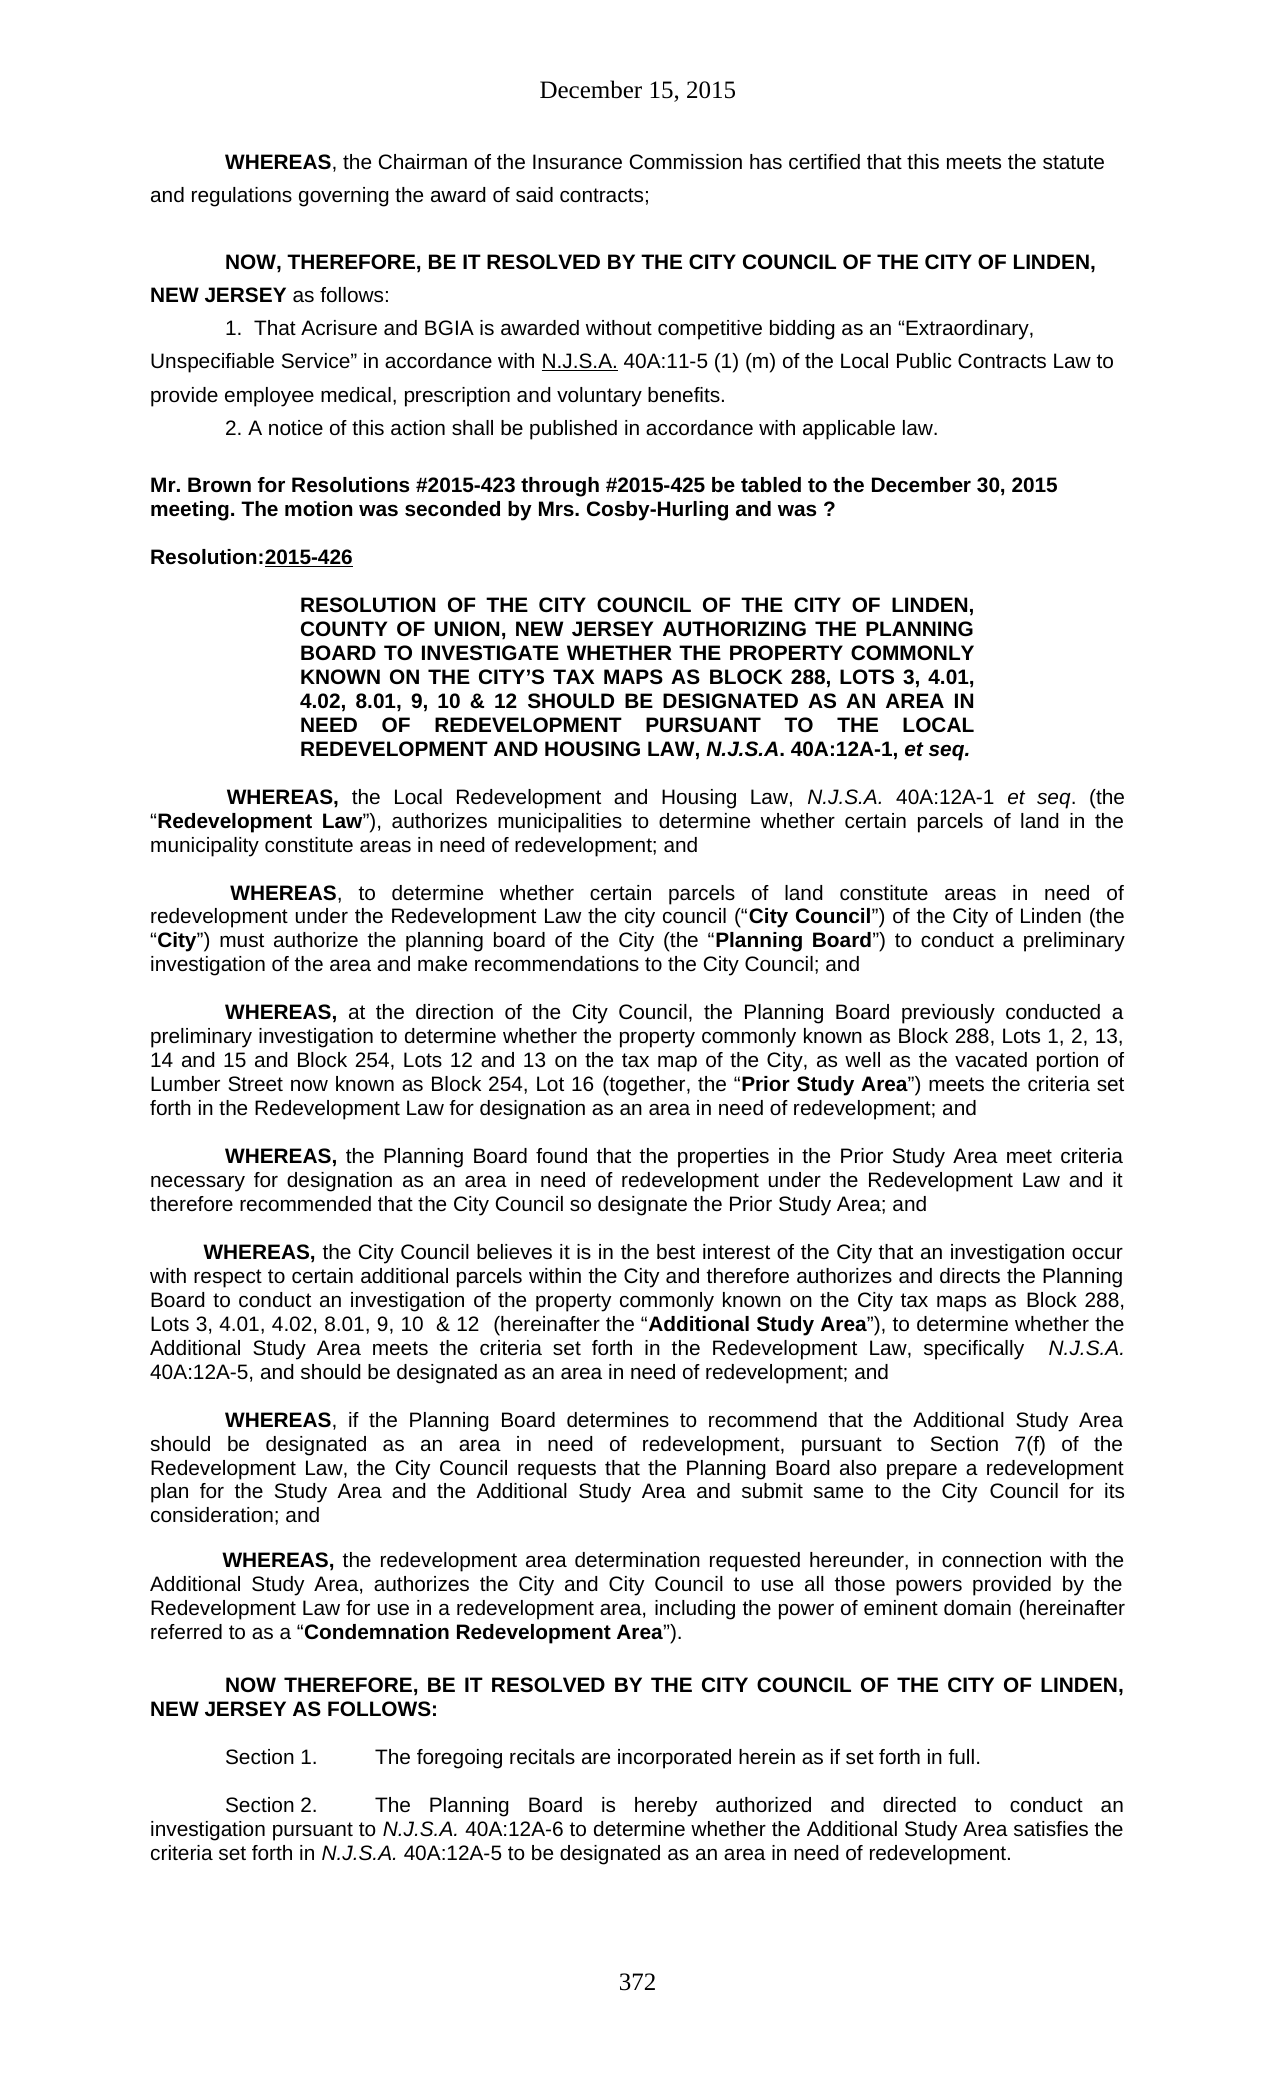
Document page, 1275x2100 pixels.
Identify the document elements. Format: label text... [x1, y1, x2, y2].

text NOW, THEREFORE, BE IT RESOLVED BY THE CITY COUNCIL OF THE CITY OF LINDEN, NEW JERSEY as follows: [150, 250, 1125, 307]
text Mr. Brown for Resolutions #2015-423 through #2015-425 be tabled to the December 30, 2015 meeting. The motion was seconded by Mrs. Cosby-Hurling and was ? [150, 473, 1125, 521]
text WHEREAS, to determine whether certain parcels of land constitute areas in need of redevelopment under the Redevelopment Law the city council (“City Council”) of the City of Linden (the “City”) must authorize the planning board of the City (the “Planning Board”) to conduct a preliminary investigation of the area and make recommendations to the City Council; and [150, 880, 1125, 976]
text Resolution:2015-426 [150, 545, 975, 569]
text WHEREAS, if the Planning Board determines to recommend that the Additional Study Area should be designated as an area in need of redevelopment, pursuant to Section 7(f) of the Redevelopment Law, the City Council requests that the Planning Board also prepare a redevelopment plan for the Study Area and the Additional Study Area and submit same to the City Council for its consideration; and [150, 1407, 1125, 1527]
text WHEREAS, the City Council believes it is in the best interest of the City that an investigation occur with respect to certain additional parcels within the City and therefore authorizes and directs the Planning Board to conduct an investigation of the property commonly known on the City tax maps as Block 288, Lots 3, 4.01, 4.02, 8.01, 9, 10 & 12 (hereinafter the “Additional Study Area”), to determine whether the Additional Study Area meets the criteria set forth in the Redevelopment Law, specifically N.J.S.A. 40A:12A-5, and should be designated as an area in need of redevelopment; and [150, 1240, 1125, 1383]
text WHEREAS, the Local Redevelopment and Housing Law, N.J.S.A. 40A:12A-1 et seq. (the “Redevelopment Law”), authorizes municipalities to determine whether certain parcels of land in the municipality constitute areas in need of redevelopment; and [150, 784, 1125, 856]
text Section 2. The Planning Board is hereby authorized and directed to conduct an investigation pursuant to N.J.S.A. 40A:12A-6 to determine whether the Additional Study Area satisfies the criteria set forth in N.J.S.A. 40A:12A-5 to be designated as an area in need of redevelopment. [150, 1792, 1125, 1864]
text 1. That Acrisure and BGIA is awarded without competitive bidding as an “Extraordinary, Unspecifiable Service” in accordance with N.J.S.A. 40A:11-5 (1) (m) of the Local Public Contracts Law to provide employee medical, prescription and voluntary benefits. [150, 316, 1125, 407]
text Section 1. The foregoing recitals are incorporated herein as if set forth in full. [150, 1744, 1125, 1768]
text RESOLUTION OF THE CITY COUNCIL OF THE CITY OF LINDEN, COUNTY OF UNION, NEW JERSEY AUTHORIZING THE PLANNING BOARD TO INVESTIGATE WHETHER THE PROPERTY COMMONLY KNOWN ON THE CITY’S TAX MAPS AS BLOCK 288, LOTS 3, 4.01, 4.02, 8.01, 9, 10 & 12 SHOULD BE DESIGNATED AS AN AREA IN NEED OF REDEVELOPMENT PURSUANT TO THE LOCAL REDEVELOPMENT AND HOUSING LAW, N.J.S.A. 40A:12A-1, et seq. [300, 593, 975, 761]
text WHEREAS, the Chairman of the Insurance Commission has certified that this meets the statute and regulations governing the award of said contracts; [150, 150, 1125, 207]
text WHEREAS, at the direction of the City Council, the Planning Board previously conducted a preliminary investigation to determine whether the property commonly known as Block 288, Lots 1, 2, 13, 14 and 15 and Block 254, Lots 12 and 13 on the tax map of the City, as well as the vacated portion of Lumber Street now known as Block 254, Lot 16 (together, the “Prior Study Area”) meets the criteria set forth in the Redevelopment Law for designation as an area in need of redevelopment; and [150, 1000, 1125, 1120]
text WHEREAS, the redevelopment area determination requested hereunder, in connection with the Additional Study Area, authorizes the City and City Council to use all those powers provided by the Redevelopment Law for use in a redevelopment area, including the power of eminent domain (hereinafter referred to as a “Condemnation Redevelopment Area”). [150, 1548, 1125, 1644]
text WHEREAS, the Planning Board found that the properties in the Prior Study Area meet criteria necessary for designation as an area in need of redevelopment under the Redevelopment Law and it therefore recommended that the City Council so designate the Prior Study Area; and [150, 1144, 1125, 1216]
text NOW THEREFORE, BE IT RESOLVED BY THE CITY COUNCIL OF THE CITY OF LINDEN, NEW JERSEY AS FOLLOWS: [150, 1673, 1125, 1721]
text 2. A notice of this action shall be published in accordance with applicable law. [150, 416, 1125, 440]
